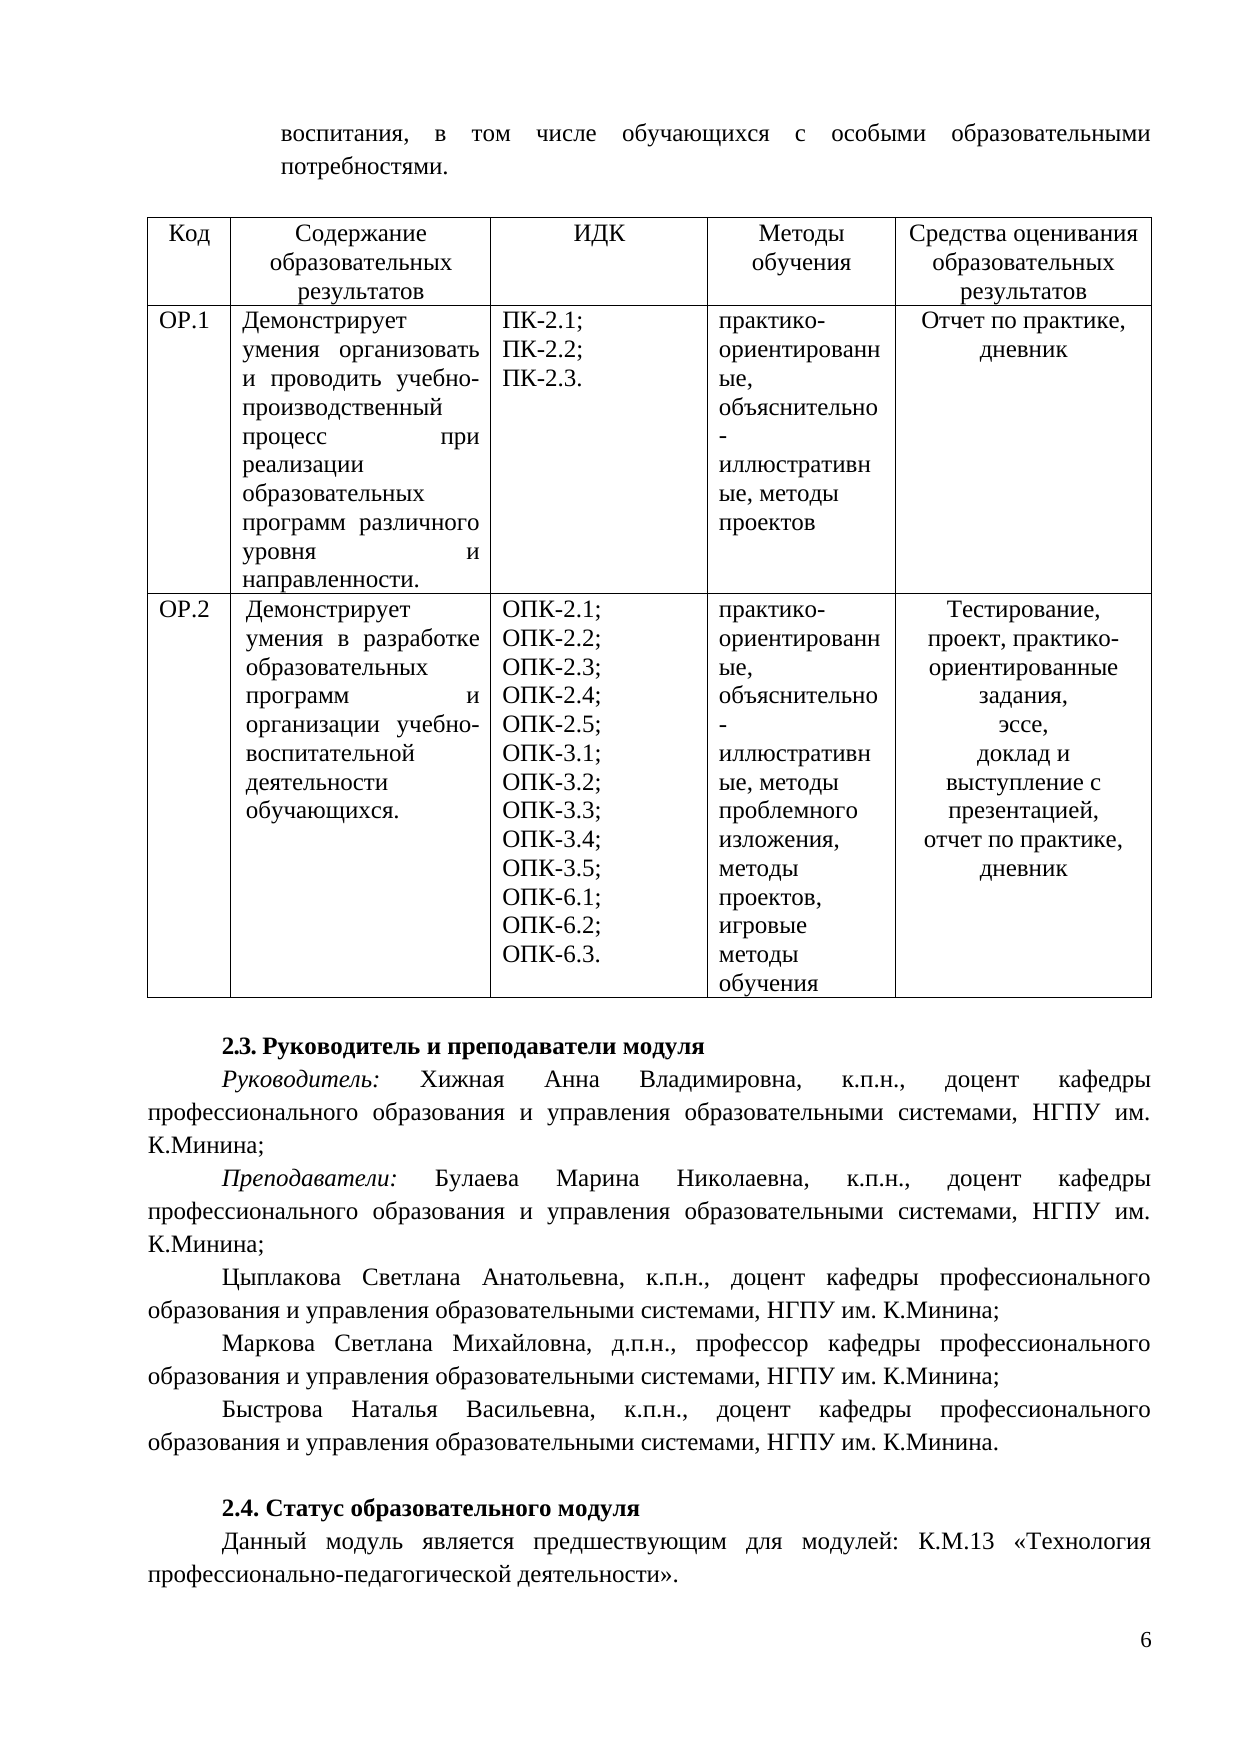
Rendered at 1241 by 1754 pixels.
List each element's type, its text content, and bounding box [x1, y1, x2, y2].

text Цыплакова Светлана Анатольевна, к.п.н., доцент кафедры профессионального образования и управления образовательными системами, НГПУ им. К.Минина; [148, 1262, 1152, 1324]
text 2.3. Руководитель и преподаватели модуля [148, 1031, 1152, 1060]
table_cell ОПК-2.1; ОПК-2.2; ОПК-2.3; ОПК-2.4; ОПК-2.5; ОПК-3.1; ОПК-3.2; ОПК-3.3; ОПК-3.4; ОПК-3.5; ОПК-6.1; ОПК-6.2; ОПК-6.3. [491, 594, 707, 997]
table_cell Демонстрирует умения в разработке образовательных программ и организации учебно-воспитательной деятельности обучающихся. [231, 594, 490, 997]
table_cell ОР.1 [148, 306, 230, 593]
table_cell Демонстрирует умения организовать и проводить учебно-производственный процесс при реализации образовательных программ различного уровня и направленности. [231, 306, 490, 593]
text 2.4. Статус образовательного модуля [148, 1493, 1152, 1522]
text Данный модуль является предшествующим для модулей: К.М.13 «Технология профессионально-педагогической деятельности». [148, 1526, 1152, 1588]
text Маркова Светлана Михайловна, д.п.н., профессор кафедры профессионального образования и управления образовательными системами, НГПУ им. К.Минина; [148, 1328, 1152, 1390]
table_header Средства оценивания образовательных результатов [896, 218, 1151, 304]
text Руководитель: Хижная Анна Владимировна, к.п.н., доцент кафедры профессионального образования и управления образовательными системами, НГПУ им. К.Минина; [148, 1064, 1152, 1159]
table_cell практико-ориентированные, объяснительно-иллюстративные, методы проблемного изложения, методы проектов, игровые методы обучения [708, 594, 895, 997]
text Быстрова Наталья Васильевна, к.п.н., доцент кафедры профессионального образования и управления образовательными системами, НГПУ им. К.Минина. [148, 1394, 1152, 1456]
table_header ИДК [491, 218, 707, 304]
table_cell Отчет по практике, дневник [896, 306, 1151, 593]
text Преподаватели: Булаева Марина Николаевна, к.п.н., доцент кафедры профессионального образования и управления образовательными системами, НГПУ им. К.Минина; [148, 1163, 1152, 1258]
table_cell ПК-2.1; ПК-2.2; ПК-2.3. [491, 306, 707, 593]
table_header Содержание образовательных результатов [231, 218, 490, 304]
table_cell практико-ориентированные, объяснительно-иллюстративные, методы проектов [708, 306, 895, 593]
table_cell Тестирование, проект, практико-ориентированные задания, эссе, доклад и выступление с презентацией, отчет по практике, дневник [896, 594, 1151, 997]
table_header Код [148, 218, 230, 304]
table_header Методы обучения [708, 218, 895, 304]
table_cell ОР.2 [148, 594, 230, 997]
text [281, 118, 1152, 180]
